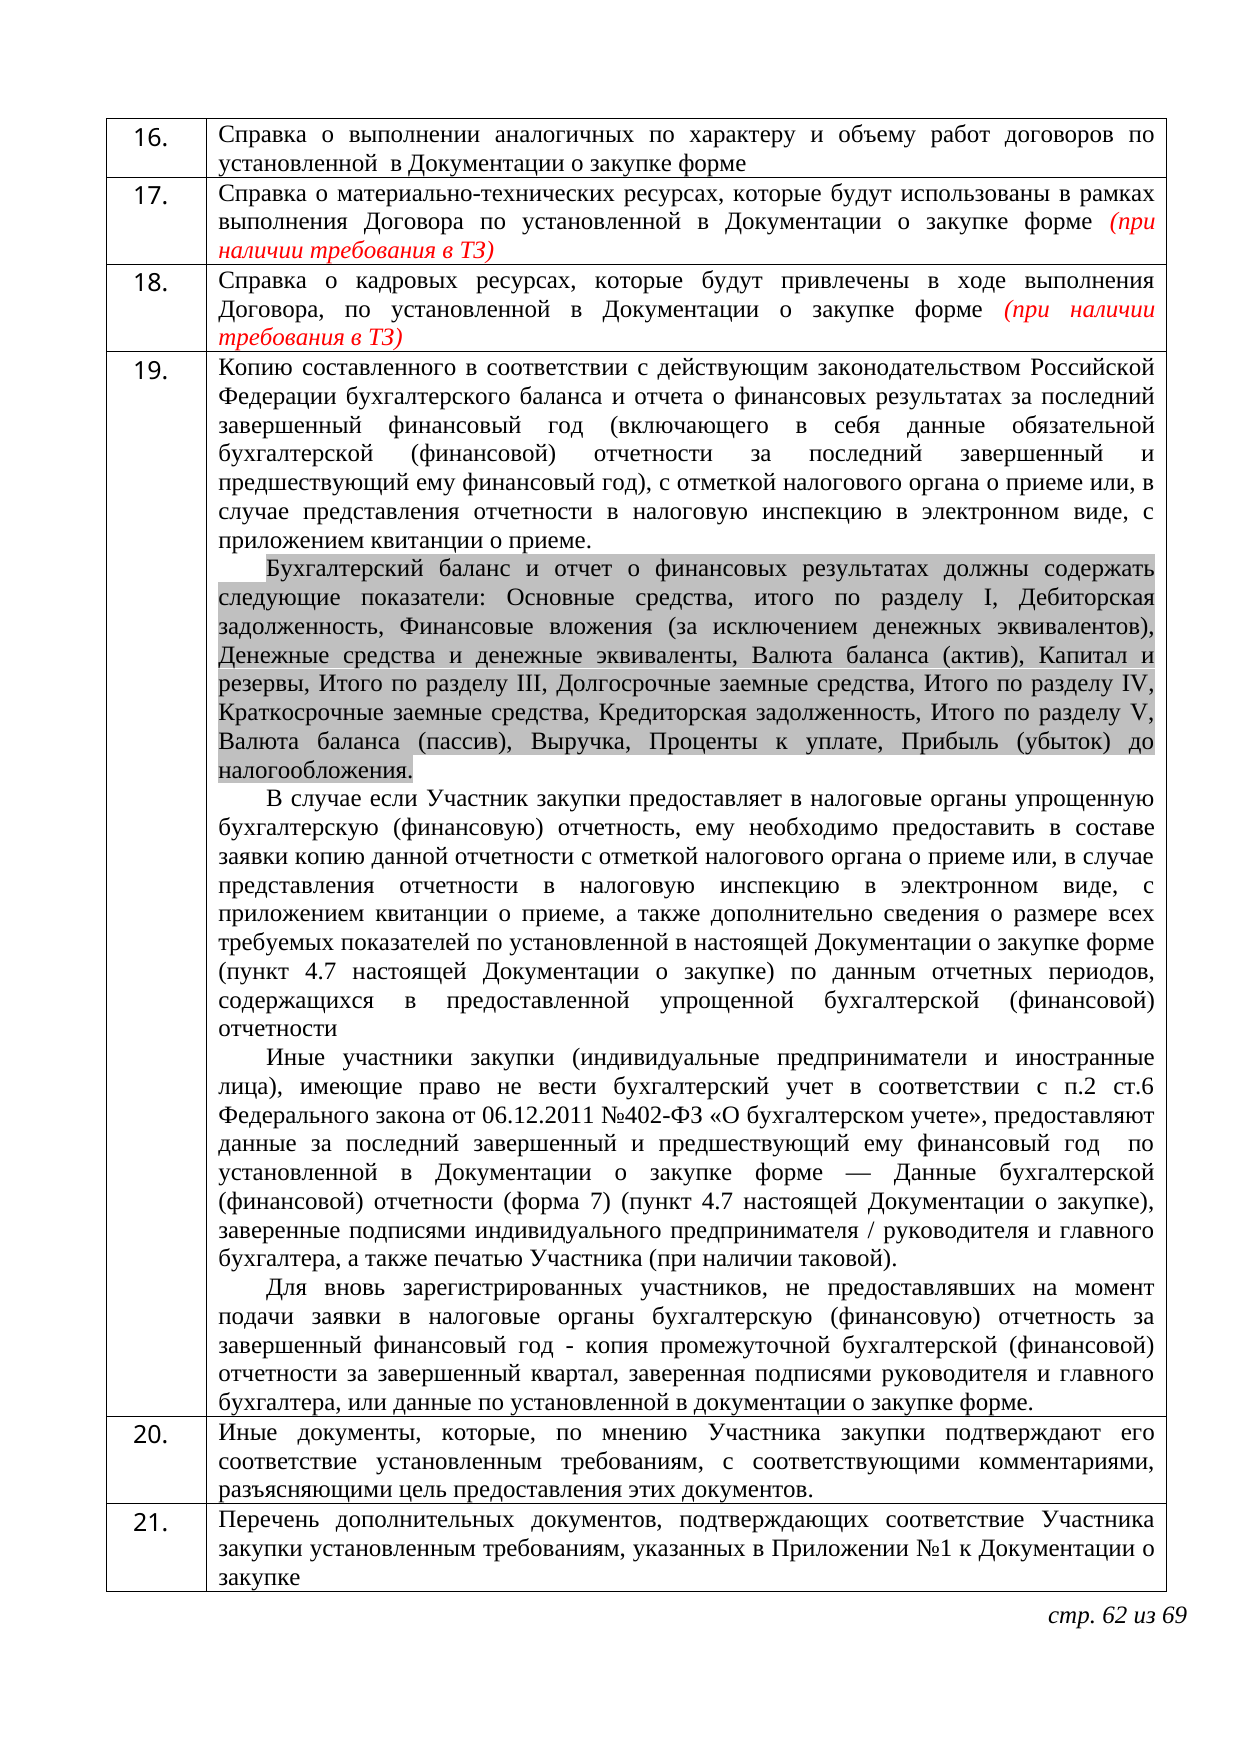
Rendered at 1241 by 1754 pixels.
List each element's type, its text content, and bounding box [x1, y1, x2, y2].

table_cell [107, 178, 206, 264]
table_cell Справка о выполнении аналогичных по характеру и объему работ договоров по установленной в Документации о закупке форме [207, 119, 1166, 177]
table_cell [107, 352, 206, 1416]
table_cell Копию составленного в соответствии с действующим законодательством Российской Федерации бухгалтерского баланса и отчета о финансовых результатах за последний завершенный финансовый год (включающего в себя данные обязательной бухгалтерской (финансовой) отчетности за последний завершенный и предшествующий ему финансовый год), с отметкой налогового органа о приеме или, в случае представления отчетности в налоговую инспекцию в электронном виде, с приложением квитанции о приеме. Бухгалтерский баланс и отчет о финансовых результатах должны содержать следующие показатели: Основные средства, итого по разделу I, Дебиторская задолженность, Финансовые вложения (за исключением денежных эквивалентов), Денежные средства и денежные эквиваленты, Валюта баланса (актив), Капитал и резервы, Итого по разделу III, Долгосрочные заемные средства, Итого по разделу IV, Краткосрочные заемные средства, Кредиторская задолженность, Итого по разделу V, Валюта баланса (пассив), Выручка, Проценты к уплате, Прибыль (убыток) до налогообложения. В случае если Участник закупки предоставляет в налоговые органы упрощенную бухгалтерскую (финансовую) отчетность, ему необходимо предоставить в составе заявки копию данной отчетности с отметкой налогового органа о приеме или, в случае представления отчетности в налоговую инспекцию в электронном виде, с приложением квитанции о приеме, а также дополнительно сведения о размере всех требуемых показателей по установленной в настоящей Документации о закупке форме (пункт 4.7 настоящей Документации о закупке) по данным отчетных периодов, содержащихся в предоставленной упрощенной бухгалтерской (финансовой) отчетности Иные участники закупки (индивидуальные предприниматели и иностранные лица), имеющие право не вести бухгалтерский учет в соответствии с п.2 ст.6 Федерального закона от 06.12.2011 №402-ФЗ «О бухгалтерском учете», предоставляют данные за последний завершенный и предшествующий ему финансовый год по установленной в Документации о закупке форме — Данные бухгалтерской (финансовой) отчетности (форма 7) (пункт 4.7 настоящей Документации о закупке), заверенные подписями индивидуального предпринимателя / руководителя и главного бухгалтера, а также печатью Участника (при наличии таковой). Для вновь зарегистрированных участников, не предоставлявших на момент подачи заявки в налоговые органы бухгалтерскую (финансовую) отчетность за завершенный финансовый год - копия промежуточной бухгалтерской (финансовой) отчетности за завершенный квартал, заверенная подписями руководителя и главного бухгалтера, или данные по установленной в документации о закупке форме. [207, 352, 1166, 1416]
table_cell Перечень дополнительных документов, подтверждающих соответствие Участника закупки установленным требованиям, указанных в Приложении №1 к Документации о закупке [207, 1504, 1166, 1591]
table_cell Справка о кадровых ресурсах, которые будут привлечены в ходе выполнения Договора, по установленной в Документации о закупке форме (при наличии требования в ТЗ) [207, 265, 1166, 351]
table_cell [107, 119, 206, 177]
table_cell Справка о материально-технических ресурсах, которые будут использованы в рамках выполнения Договора по установленной в Документации о закупке форме (при наличии требования в ТЗ) [207, 178, 1166, 264]
table_cell [107, 265, 206, 351]
table_cell [107, 1417, 206, 1503]
table_cell Иные документы, которые, по мнению Участника закупки подтверждают его соответствие установленным требованиям, с соответствующими комментариями, разъясняющими цель предоставления этих документов. [207, 1417, 1166, 1503]
table_cell [107, 1504, 206, 1591]
